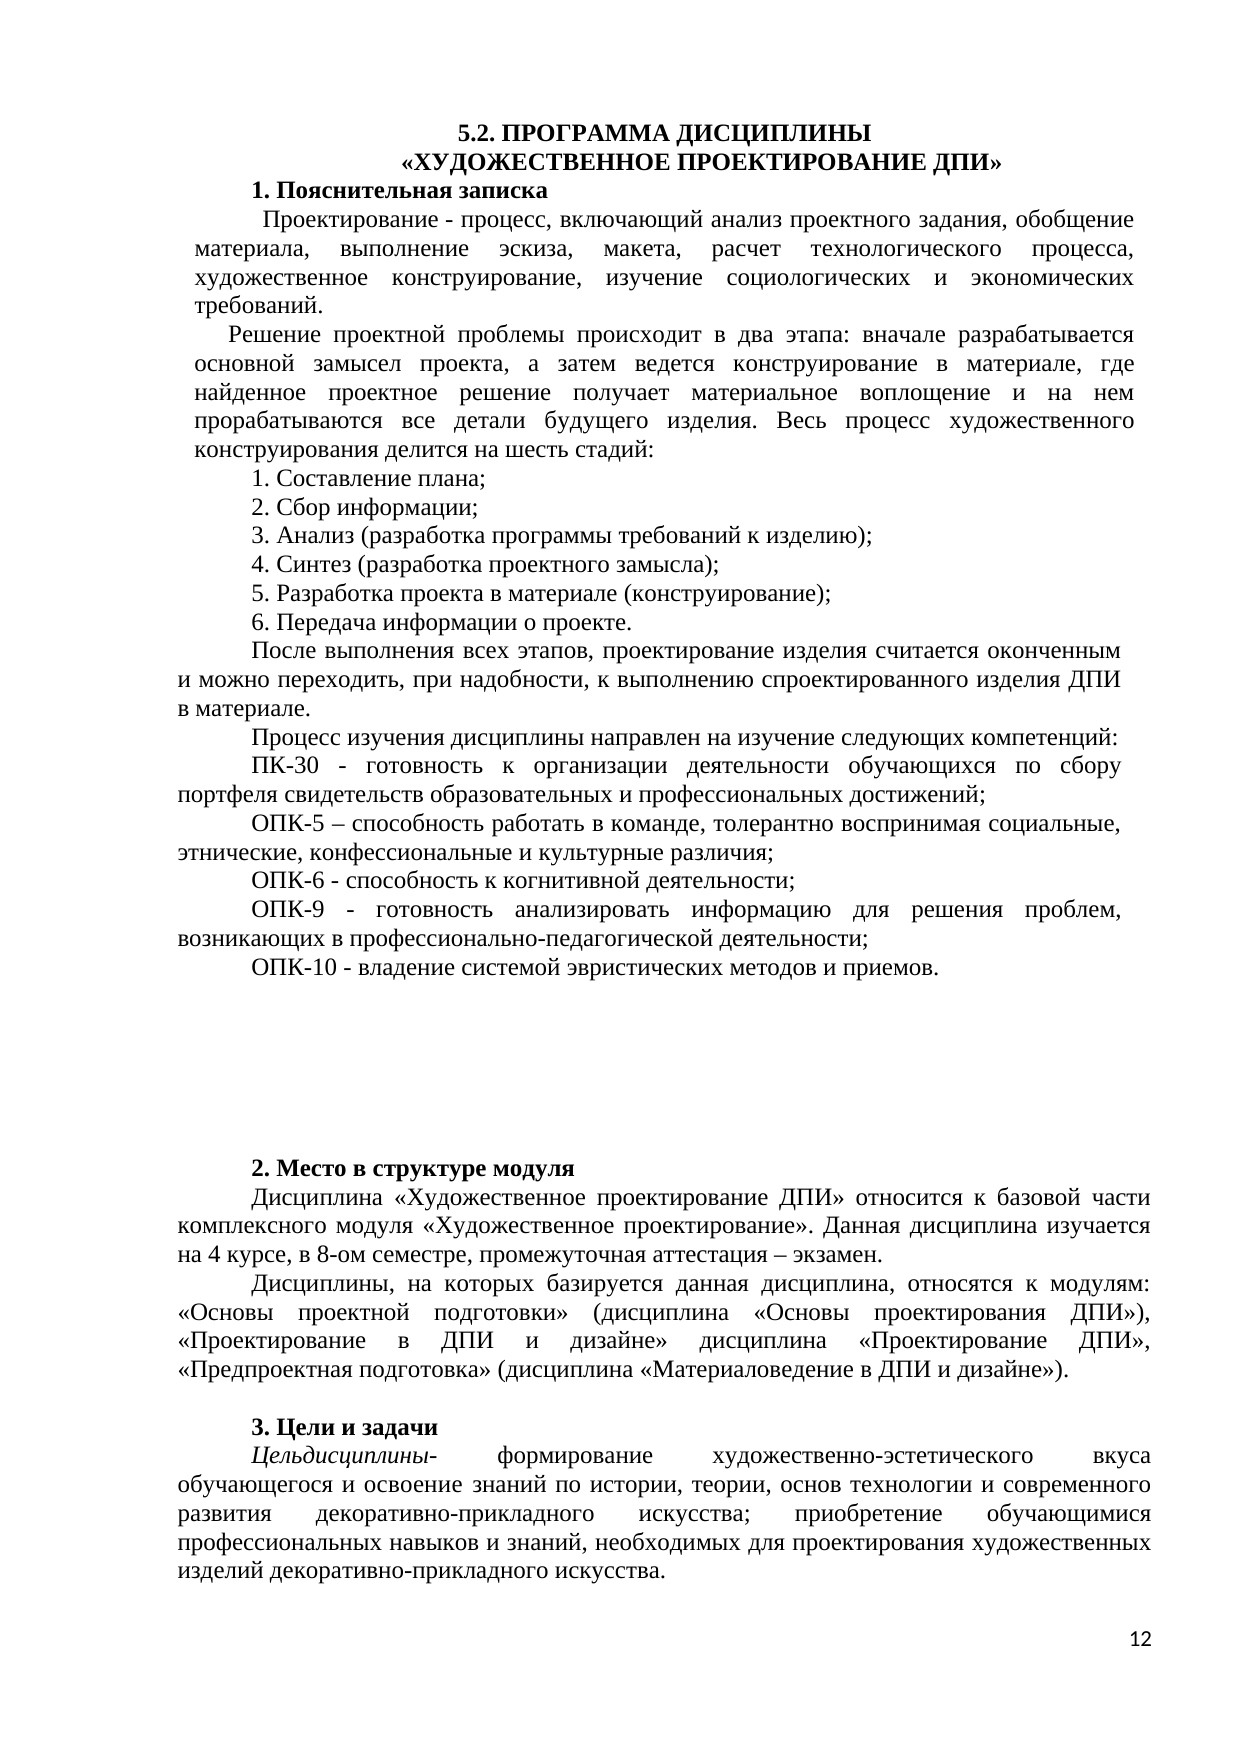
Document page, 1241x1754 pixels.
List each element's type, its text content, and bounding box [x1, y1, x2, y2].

text 1. Составление плана; [177, 463, 1152, 492]
text Дисциплина «Художественное проектирование ДПИ» относится к базовой части комплексного модуля «Художественное проектирование». Данная дисциплина изучается на 4 курсе, в 8-ом семестре, промежуточная аттестация – экзамен. [177, 1182, 1152, 1268]
text Решение проектной проблемы происходит в два этапа: вначале разрабатывается основной замысел проекта, а затем ведется конструирование в материале, где найденное проектное решение получает материальное воплощение и на нем прорабатываются все детали будущего изделия. Весь процесс художественного конструирования делится на шесть стадий: [194, 319, 1135, 463]
text ОПК-10 - владение системой эвристических методов и приемов. [177, 952, 1122, 981]
text 5. Разработка проекта в материале (конструирование); [177, 578, 1152, 607]
text 1. Пояснительная записка [177, 176, 1152, 204]
text ОПК-9 - готовность анализировать информацию для решения проблем, возникающих в профессионально-педагогической деятельности; [177, 894, 1122, 952]
text «ХУДОЖЕСТВЕННОЕ ПРОЕКТИРОВАНИЕ ДПИ» [177, 147, 1152, 176]
text 3. Цели и задачи [177, 1412, 1152, 1441]
text 4. Синтез (разработка проектного замысла); [177, 549, 1152, 578]
text 3. Анализ (разработка программы требований к изделию); [177, 521, 1152, 549]
text ПК-30 - готовность к организации деятельности обучающихся по сбору портфеля свидетельств образовательных и профессиональных достижений; [177, 751, 1122, 808]
text 6. Передача информации о проекте. [177, 607, 1152, 636]
text ОПК-6 - способность к когнитивной деятельности; [177, 866, 1122, 894]
text Цельдисциплины- формирование художественно-эстетического вкуса обучающегося и освоение знаний по истории, теории, основ технологии и современного развития декоративно-прикладного искусства; приобретение обучающимися профессиональных навыков и знаний, необходимых для проектирования художественных изделий декоративно-прикладного искусства. [177, 1441, 1152, 1584]
text Дисциплины, на которых базируется данная дисциплина, относятся к модулям: «Основы проектной подготовки» (дисциплина «Основы проектирования ДПИ»), «Проектирование в ДПИ и дизайне» дисциплина «Проектирование ДПИ», «Предпроектная подготовка» (дисциплина «Материаловедение в ДПИ и дизайне»). [177, 1268, 1152, 1383]
text Проектирование - процесс, включающий анализ проектного задания, обобщение материала, выполнение эскиза, макета, расчет технологического процесса, художественное конструирование, изучение социологических и экономических требований. [194, 204, 1134, 319]
text Процесс изучения дисциплины направлен на изучение следующих компетенций: [177, 722, 1122, 751]
text 2. Сбор информации; [177, 492, 1152, 521]
text 5.2. ПРОГРАММА ДИСЦИПЛИНЫ [177, 118, 1152, 147]
text После выполнения всех этапов, проектирование изделия считается оконченным и можно переходить, при надобности, к выполнению спроектированного изделия ДПИ в материале. [177, 636, 1122, 722]
text ОПК-5 – способность работать в команде, толерантно воспринимая социальные, этнические, конфессиональные и культурные различия; [177, 808, 1122, 866]
text 2. Место в структуре модуля [177, 1153, 1152, 1182]
